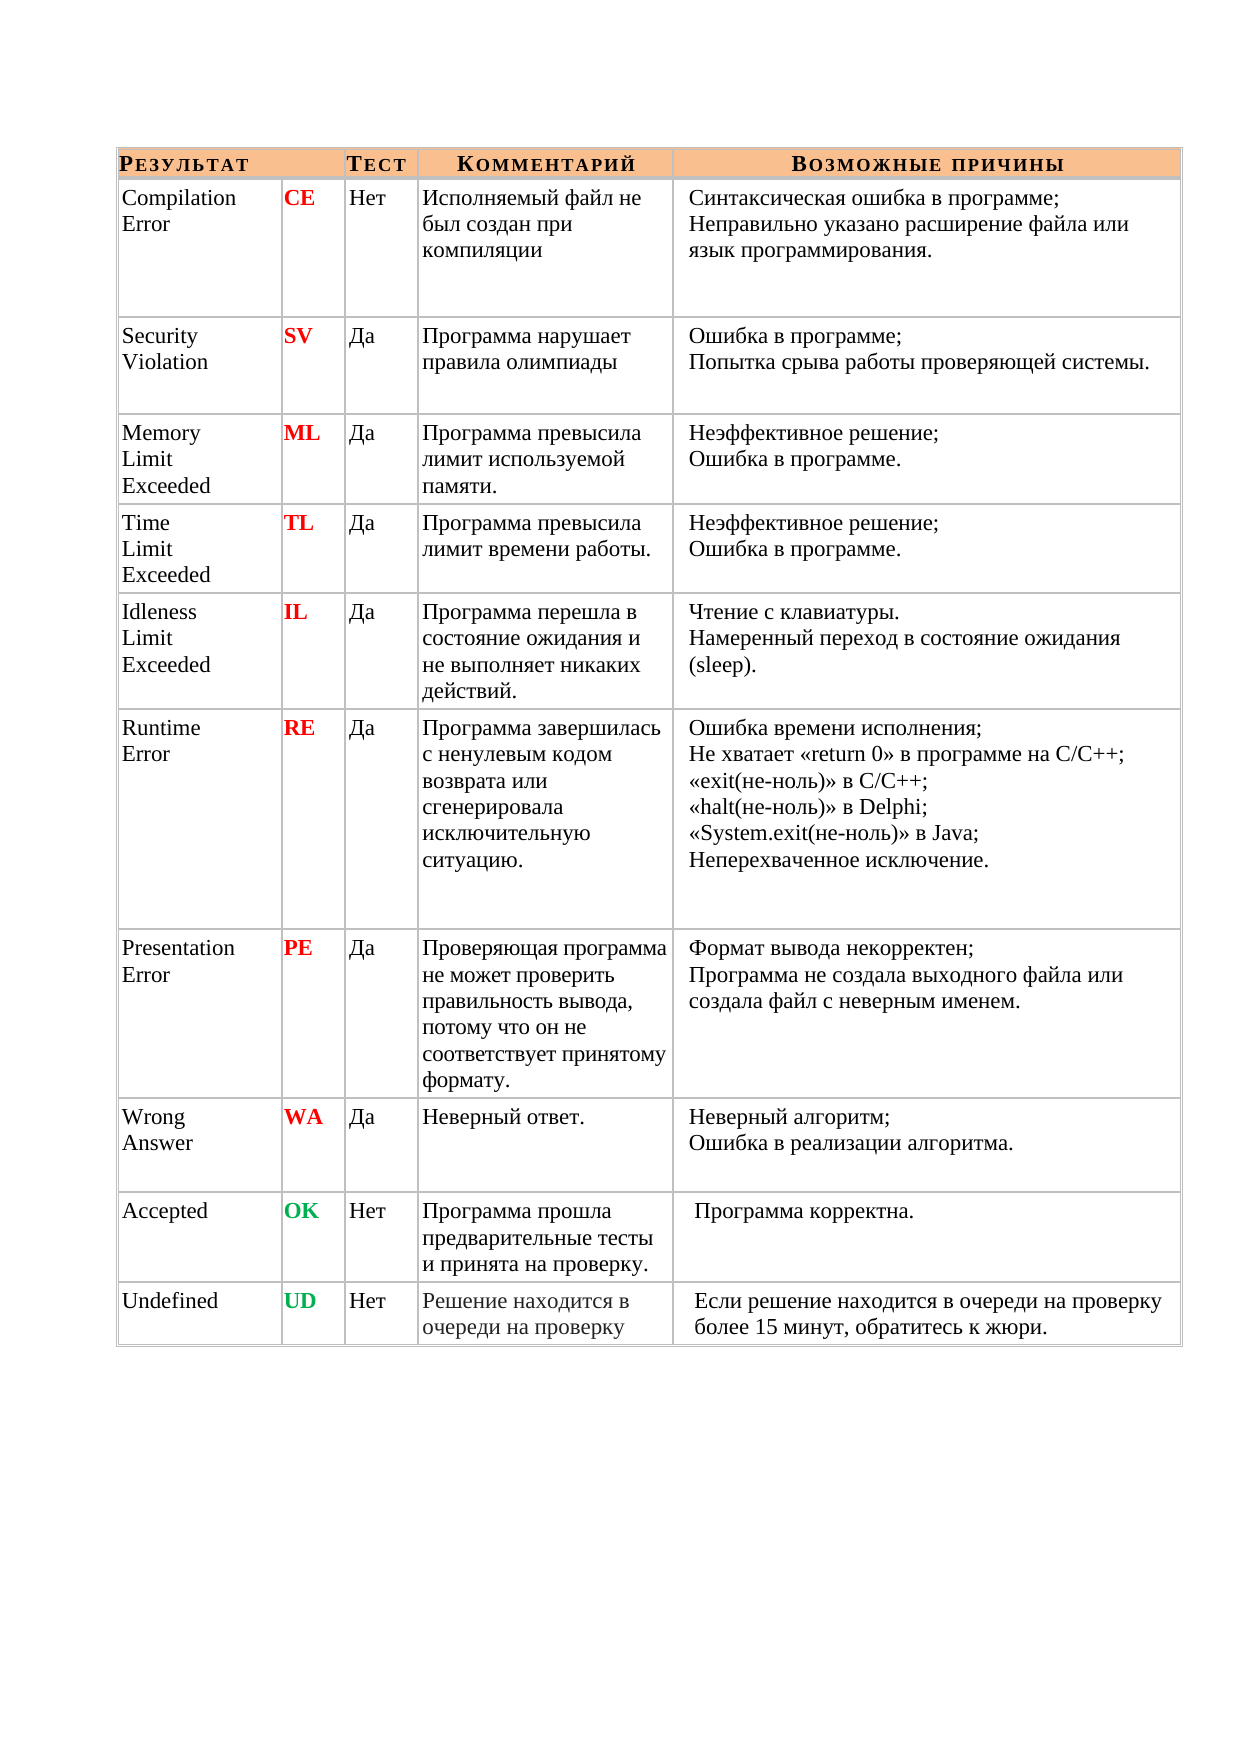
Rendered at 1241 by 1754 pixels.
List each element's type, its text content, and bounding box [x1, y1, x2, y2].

table_cell Исполняемый файл не был создан при компиляции [419, 180, 672, 316]
table_cell Программа завершилась с ненулевым кодом возврата или сгенерировала исключительную ситуацию. [419, 710, 672, 928]
table_cell Формат вывода некорректен; Программа не создала выходного файла или создала файл с неверным именем. [674, 930, 1180, 1097]
table_header Тест [346, 150, 417, 176]
table_cell Проверяющая программа не может проверить правильность вывода, потому что он не соответствует принятому формату. [419, 930, 672, 1097]
table_cell Security Violation [119, 318, 281, 413]
table_cell ML [283, 415, 344, 502]
table_cell Нет [346, 1283, 417, 1344]
table_cell Неверный ответ. [419, 1099, 672, 1191]
table_cell Да [346, 1099, 417, 1191]
table_cell Программа прошла предварительные тесты и принята на проверку. [419, 1193, 672, 1281]
table_header Комментарий [419, 150, 672, 176]
table_cell Программа корректна. [674, 1193, 1180, 1281]
table_cell Программа превысила лимит используемой памяти. [419, 415, 672, 502]
table_cell UD [283, 1283, 344, 1344]
table_cell Idleness Limit Exceeded [119, 594, 281, 708]
table_cell Чтение с клавиатуры. Намеренный переход в состояние ожидания (sleep). [674, 594, 1180, 708]
table_cell OK [283, 1193, 344, 1281]
table_cell Программа превысила лимит времени работы. [419, 505, 672, 592]
table_cell Нет [346, 180, 417, 316]
table_cell Да [346, 930, 417, 1097]
table_cell Compilation Error [119, 180, 281, 316]
table_cell Решение находится в очереди на проверку [419, 1283, 672, 1344]
table_cell WA [283, 1099, 344, 1191]
table_cell Неверный алгоритм; Ошибка в реализации алгоритма. [674, 1099, 1180, 1191]
table_cell Неэффективное решение; Ошибка в программе. [674, 505, 1180, 592]
table_cell Да [346, 594, 417, 708]
table_cell Да [346, 710, 417, 928]
table_cell TL [283, 505, 344, 592]
table_cell IL [283, 594, 344, 708]
table_header Возможные причины [674, 150, 1180, 176]
table_cell Presentation Error [119, 930, 281, 1097]
table_cell RE [283, 710, 344, 928]
table_cell Неэффективное решение; Ошибка в программе. [674, 415, 1180, 502]
table_cell Runtime Error [119, 710, 281, 928]
table_cell Нет [346, 1193, 417, 1281]
table_header Результат [119, 150, 344, 176]
table_cell Да [346, 505, 417, 592]
table_cell Accepted [119, 1193, 281, 1281]
table_cell Если решение находится в очереди на проверку более 15 минут, обратитесь к жюри. [674, 1283, 1180, 1344]
table_cell Синтаксическая ошибка в программе; Неправильно указано расширение файла или язык программирования. [674, 180, 1180, 316]
table_cell Undefined [119, 1283, 281, 1344]
table_cell Да [346, 318, 417, 413]
table_cell Memory Limit Exceeded [119, 415, 281, 502]
table_cell PE [283, 930, 344, 1097]
table_cell CE [283, 180, 344, 316]
table_cell Wrong Answer [119, 1099, 281, 1191]
table_cell SV [283, 318, 344, 413]
table_cell Программа нарушает правила олимпиады [419, 318, 672, 413]
table_cell Ошибка времени исполнения; Не хватает «return 0» в программе на C/C++; «exit(не-ноль)» в C/C++; «halt(не-ноль)» в Delphi; «System.exit(не-ноль)» в Java; Неперехваченное исключение. [674, 710, 1180, 928]
table_cell Программа перешла в состояние ожидания и не выполняет никаких действий. [419, 594, 672, 708]
table_cell Ошибка в программе; Попытка срыва работы проверяющей системы. [674, 318, 1180, 413]
table_cell Time Limit Exceeded [119, 505, 281, 592]
table_cell Да [346, 415, 417, 502]
